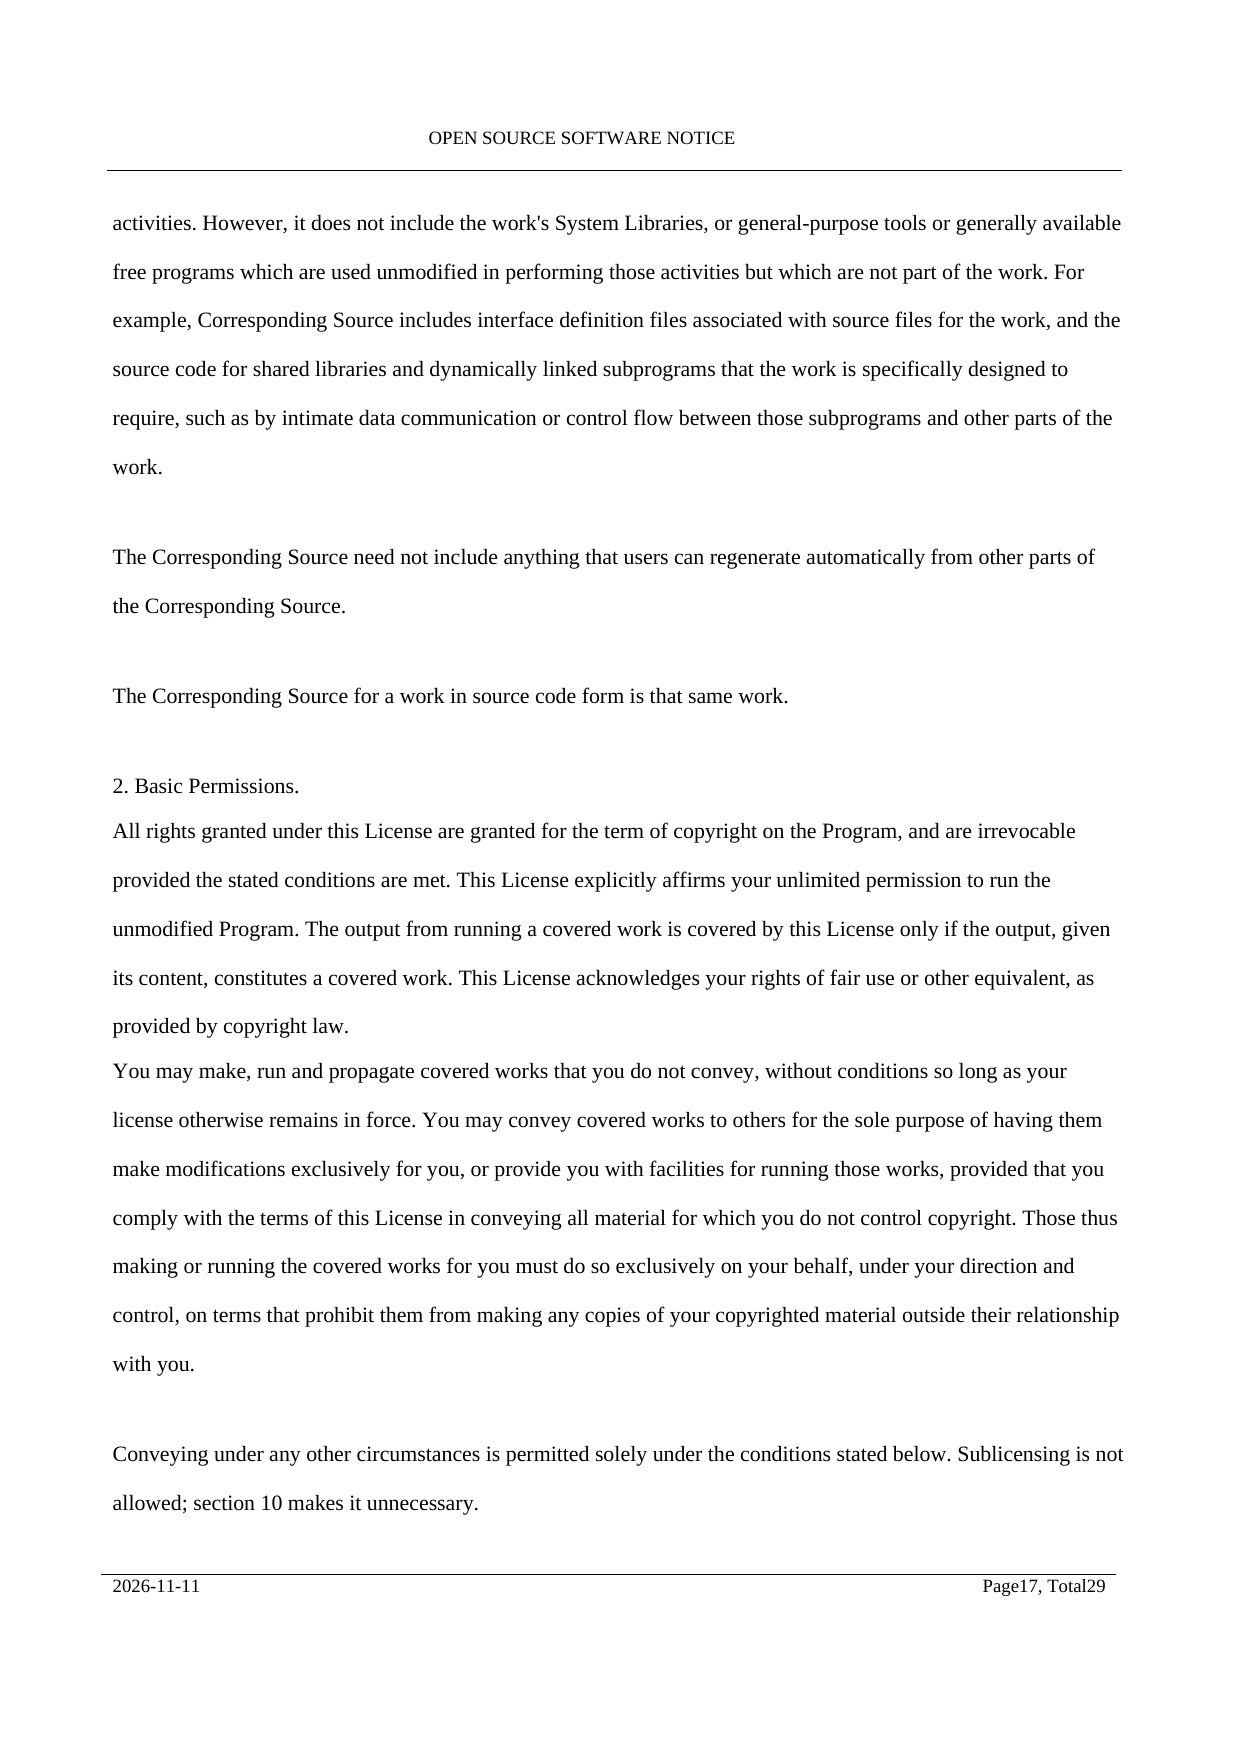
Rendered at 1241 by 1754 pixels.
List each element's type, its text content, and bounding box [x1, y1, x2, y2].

text 2. Basic Permissions. [112, 769, 1128, 802]
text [112, 206, 1128, 483]
text The Corresponding Source for a work in source code form is that same work. [112, 679, 1128, 712]
text All rights granted under this License are granted for the term of copyright on the Program, and are irrevocable provided the stated conditions are met. This License explicitly affirms your unlimited permission to run the unmodified Program. The output from running a covered work is covered by this License only if the output, given its content, constitutes a covered work. This License acknowledges your rights of fair use or other equivalent, as provided by copyright law. [112, 814, 1128, 1042]
text The Corresponding Source need not include anything that users can regenerate automatically from other parts of the Corresponding Source. [112, 540, 1128, 622]
text You may make, run and propagate covered works that you do not convey, without conditions so long as your license otherwise remains in force. You may convey covered works to others for the sole purpose of having them make modifications exclusively for you, or provide you with facilities for running those works, provided that you comply with the terms of this License in conveying all material for which you do not control copyright. Those thus making or running the covered works for you must do so exclusively on your behalf, under your direction and control, on terms that prohibit them from making any copies of your copyrighted material outside their relationship with you. [112, 1055, 1128, 1380]
text Conveying under any other circumstances is permitted solely under the conditions stated below. Sublicensing is not allowed; section 10 makes it unnecessary. [112, 1437, 1128, 1519]
